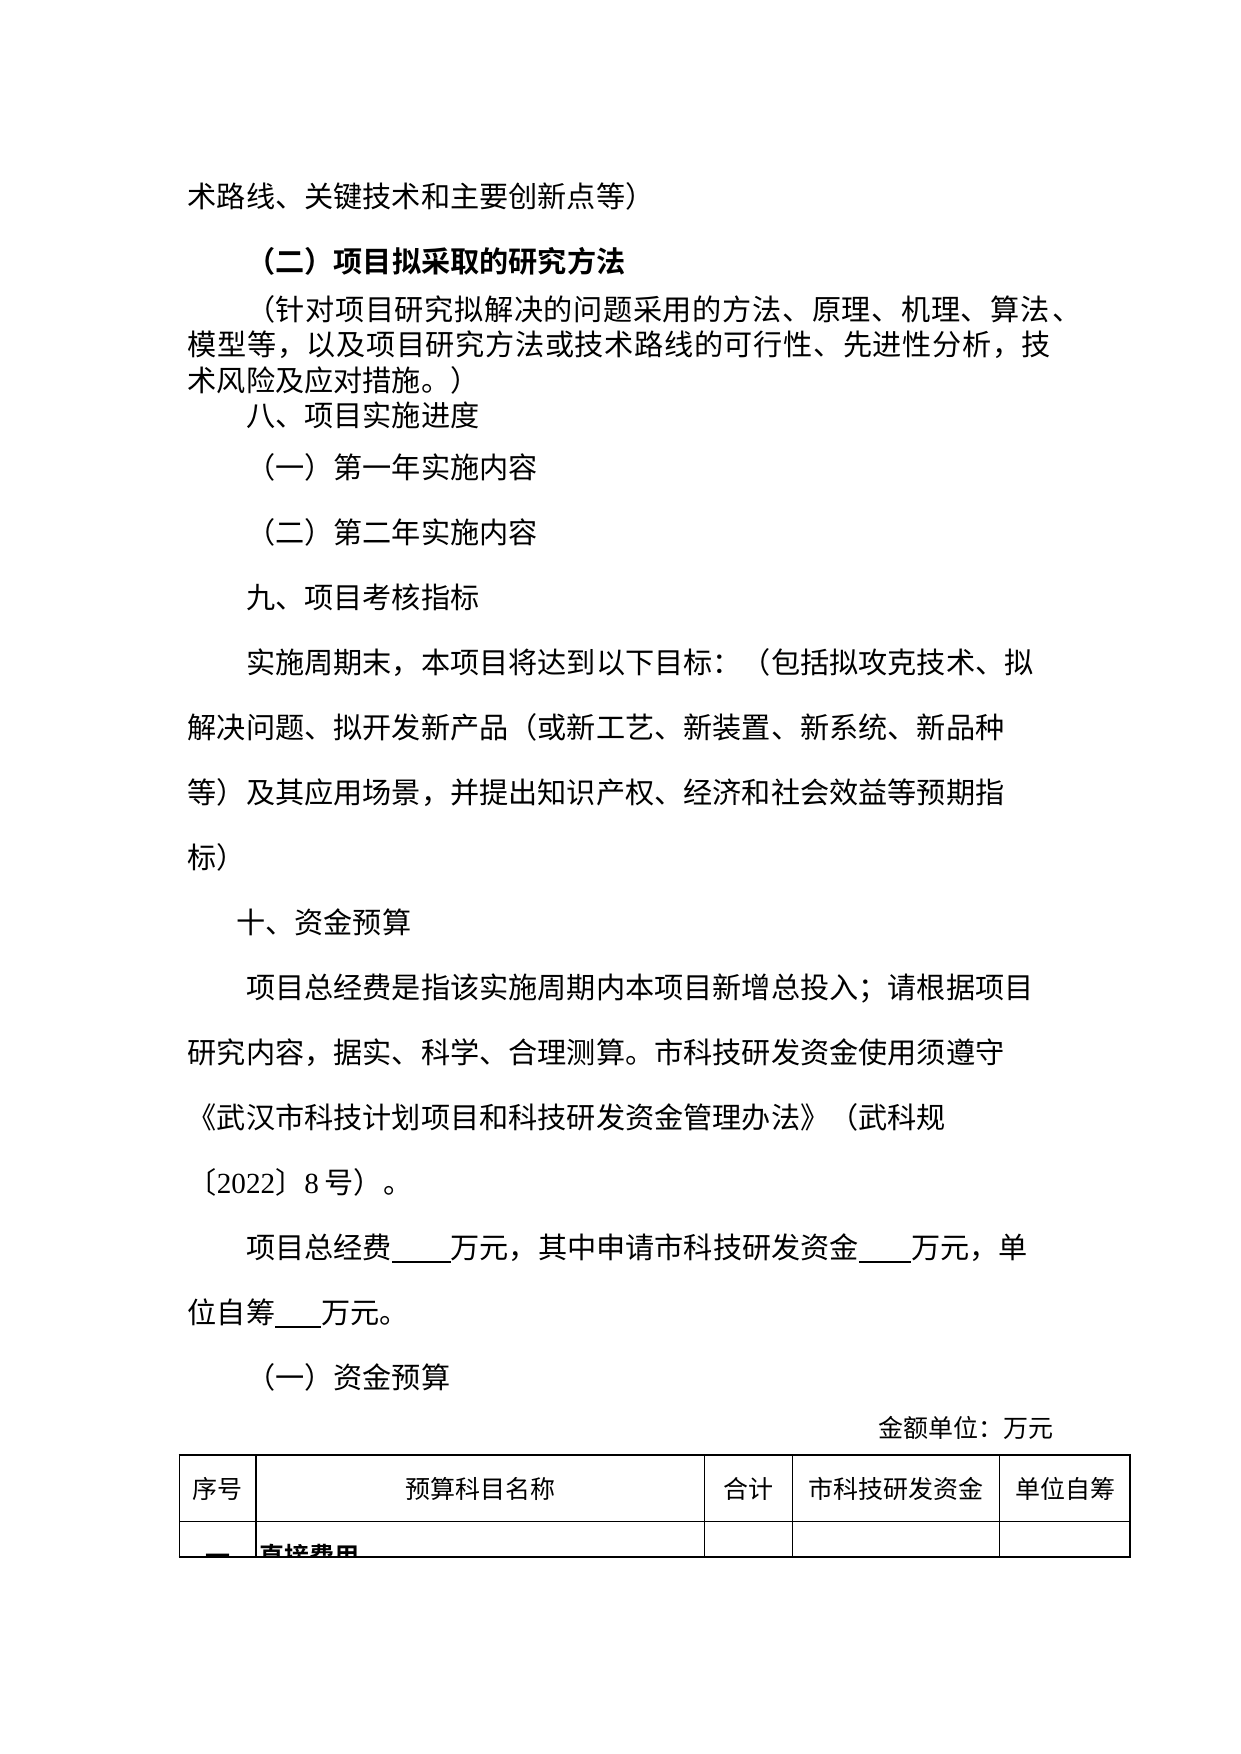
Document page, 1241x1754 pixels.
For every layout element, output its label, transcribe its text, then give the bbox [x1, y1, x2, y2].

text 金额单位：万元 [187, 1409, 1053, 1445]
text 项目总经费是指该实施周期内本项目新增总投入；请根据项目研究内容，据实、科学、合理测算。市科技研发资金使用须遵守《武汉市科技计划项目和科技研发资金管理办法》（武科规〔2022〕8号）。 [187, 954, 1053, 1214]
table_header 预算科目名称 [257, 1456, 704, 1521]
text （二）项目拟采取的研究方法 [187, 227, 1053, 292]
table_cell [793, 1522, 999, 1556]
table_header 单位自筹 [1000, 1456, 1129, 1521]
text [187, 162, 1053, 227]
text （一）资金预算 [187, 1344, 1053, 1409]
table_cell 直接费用 [257, 1522, 704, 1556]
table_cell 一 [180, 1522, 255, 1556]
table_header 市科技研发资金 [793, 1456, 999, 1521]
table_header 序号 [180, 1456, 255, 1521]
text （针对项目研究拟解决的问题采用的方法、原理、机理、算法、模型等，以及项目研究方法或技术路线的可行性、先进性分析，技术风险及应对措施。） [187, 292, 1053, 398]
table_cell [705, 1522, 792, 1556]
table_cell [1000, 1522, 1129, 1556]
text （一）第一年实施内容 [187, 434, 1053, 499]
table_header 合计 [705, 1456, 792, 1521]
text 九、项目考核指标 [187, 564, 1053, 629]
text 八、项目实施进度 [187, 398, 1053, 434]
text 项目总经费 万元，其中申请市科技研发资金 万元，单位自筹 万元。 [187, 1214, 1053, 1344]
text 十、资金预算 [178, 889, 1053, 954]
text 实施周期末，本项目将达到以下目标：（包括拟攻克技术、拟解决问题、拟开发新产品（或新工艺、新装置、新系统、新品种等）及其应用场景，并提出知识产权、经济和社会效益等预期指标） [187, 629, 1053, 889]
text （二）第二年实施内容 [187, 499, 1053, 564]
